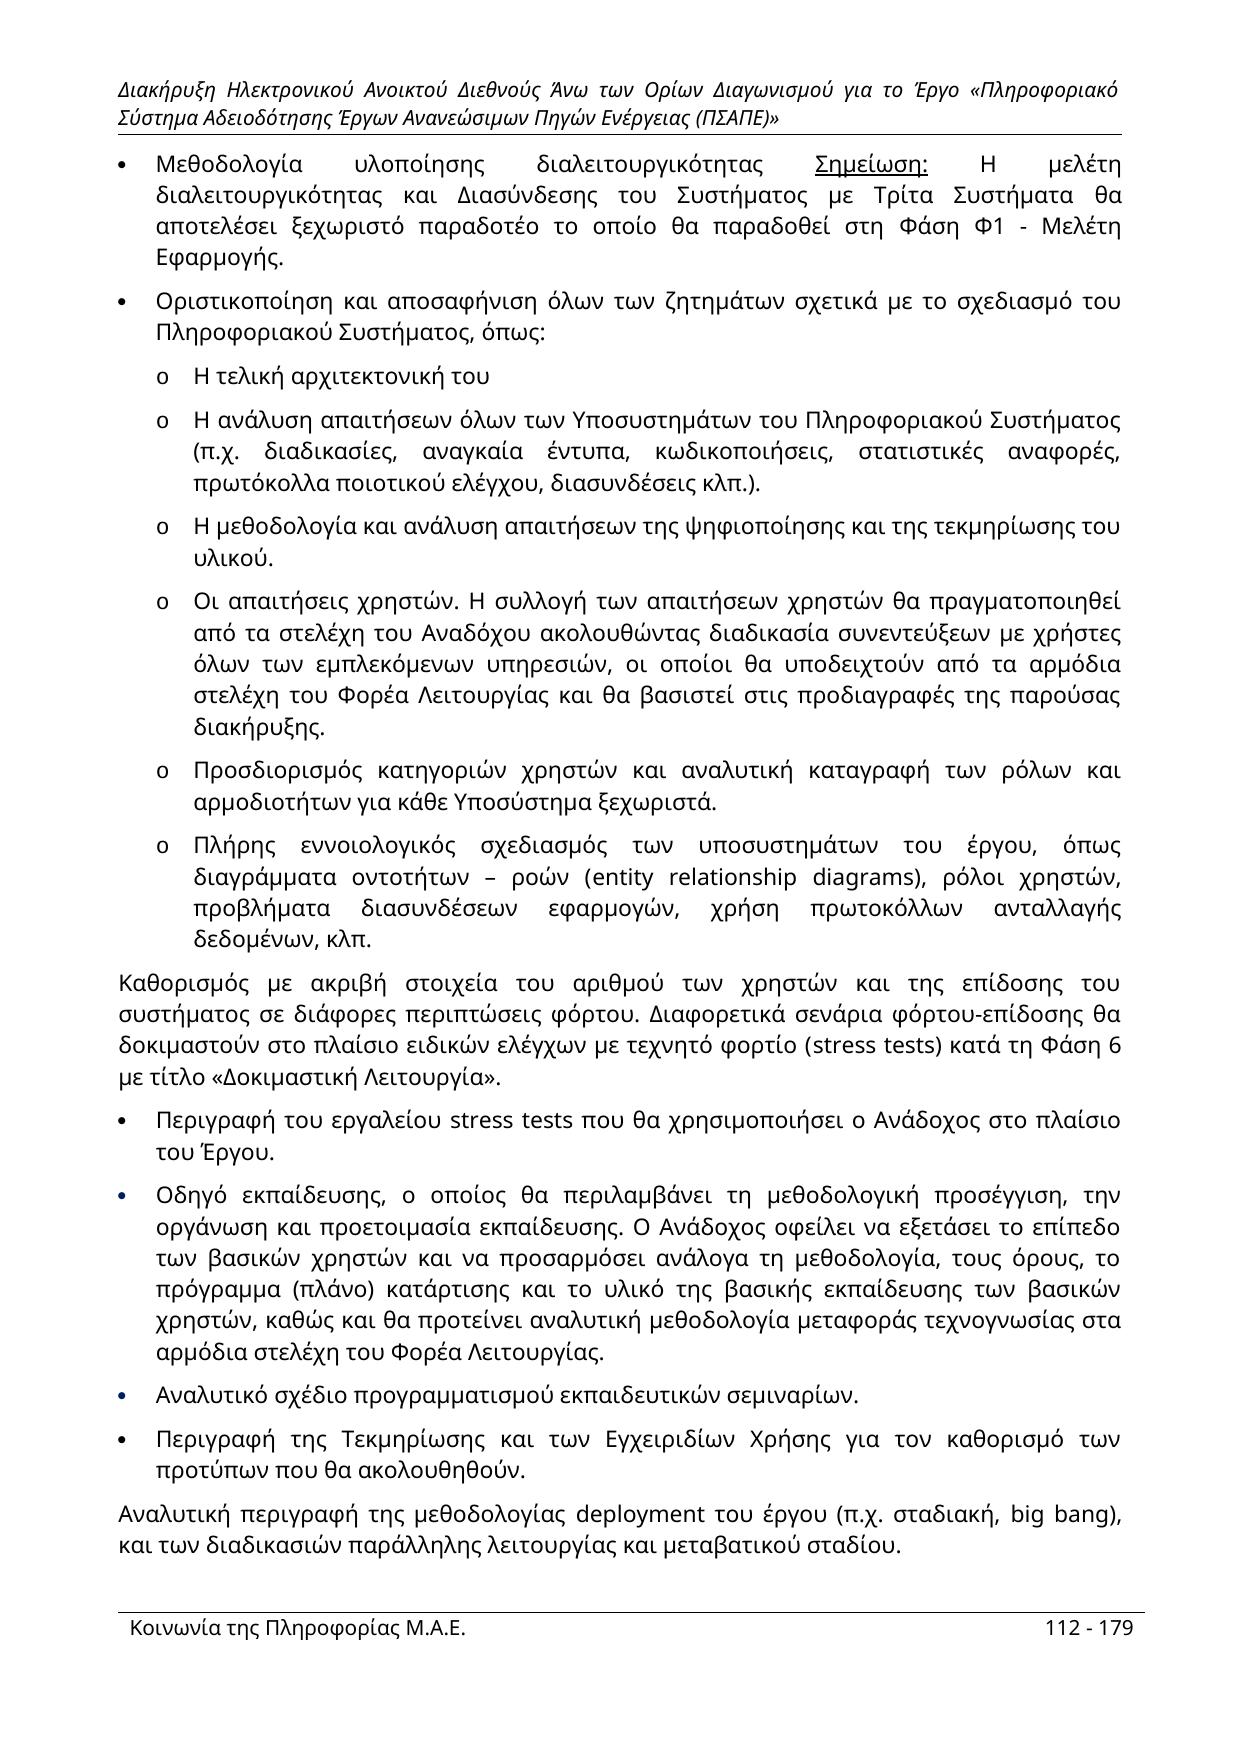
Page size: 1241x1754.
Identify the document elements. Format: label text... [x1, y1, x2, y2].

list Περιγραφή του εργαλείου stress tests που θα χρησιμοποιήσει ο Ανάδοχος στο πλαίσιο του Έργου. [118, 1104, 1122, 1167]
list Περιγραφή της Τεκμηρίωσης και των Εγχειριδίων Χρήσης για τον καθορισμό των προτύπων που θα ακολουθηθούν. [118, 1423, 1122, 1486]
list Προσδιορισμός κατηγοριών χρηστών και αναλυτική καταγραφή των ρόλων και αρμοδιοτήτων για κάθε Υποσύστημα ξεχωριστά. [156, 754, 1122, 817]
list Πλήρης εννοιολογικός σχεδιασμός των υποσυστημάτων του έργου, όπως διαγράμματα οντοτήτων – ροών (entity relationship diagrams), ρόλοι χρηστών, προβλήματα διασυνδέσεων εφαρμογών, χρήση πρωτοκόλλων ανταλλαγής δεδομένων, κλπ. [156, 829, 1122, 954]
list Η τελική αρχιτεκτονική του [156, 360, 1122, 391]
text Καθορισμός με ακριβή στοιχεία του αριθμού των χρηστών και της επίδοσης του συστήματος σε διάφορες περιπτώσεις φόρτου. Διαφορετικά σενάρια φόρτου-επίδοσης θα δοκιμαστούν στο πλαίσιο ειδικών ελέγχων με τεχνητό φορτίο (stress tests) κατά τη Φάση 6 με τίτλο «Δοκιμαστική Λειτουργία». [118, 967, 1122, 1092]
list Μεθοδολογία υλοποίησης διαλειτουργικότητας Σημείωση: Η μελέτη διαλειτουργικότητας και Διασύνδεσης του Συστήματος με Τρίτα Συστήματα θα αποτελέσει ξεχωριστό παραδοτέο το οποίο θα παραδοθεί στη Φάση Φ1 - Μελέτη Εφαρμογής. [118, 147, 1122, 272]
text Αναλυτική περιγραφή της μεθοδολογίας deployment του έργου (π.χ. σταδιακή, big bang), και των διαδικασιών παράλληλης λειτουργίας και μεταβατικού σταδίου. [118, 1498, 1122, 1561]
list Η ανάλυση απαιτήσεων όλων των Υποσυστημάτων του Πληροφοριακού Συστήματος (π.χ. διαδικασίες, αναγκαία έντυπα, κωδικοποιήσεις, στατιστικές αναφορές, πρωτόκολλα ποιοτικού ελέγχου, διασυνδέσεις κλπ.). [156, 404, 1122, 498]
list Οριστικοποίηση και αποσαφήνιση όλων των ζητημάτων σχετικά με το σχεδιασμό του Πληροφοριακού Συστήματος, όπως: [118, 285, 1122, 347]
list Οι απαιτήσεις χρηστών. Η συλλογή των απαιτήσεων χρηστών θα πραγματοποιηθεί από τα στελέχη του Αναδόχου ακολουθώντας διαδικασία συνεντεύξεων με χρήστες όλων των εμπλεκόμενων υπηρεσιών, οι οποίοι θα υποδειχτούν από τα αρμόδια στελέχη του Φορέα Λειτουργίας και θα βασιστεί στις προδιαγραφές της παρούσας διακήρυξης. [156, 585, 1122, 742]
list Αναλυτικό σχέδιο προγραμματισμού εκπαιδευτικών σεμιναρίων. [118, 1379, 1122, 1411]
list Η μεθοδολογία και ανάλυση απαιτήσεων της ψηφιοποίησης και της τεκμηρίωσης του υλικού. [156, 510, 1122, 573]
list Οδηγό εκπαίδευσης, ο οποίος θα περιλαμβάνει τη μεθοδολογική προσέγγιση, την οργάνωση και προετοιμασία εκπαίδευσης. Ο Ανάδοχος οφείλει να εξετάσει το επίπεδο των βασικών χρηστών και να προσαρμόσει ανάλογα τη μεθοδολογία, τους όρους, το πρόγραμμα (πλάνο) κατάρτισης και το υλικό της βασικής εκπαίδευσης των βασικών χρηστών, καθώς και θα προτείνει αναλυτική μεθοδολογία μεταφοράς τεχνογνωσίας στα αρμόδια στελέχη του Φορέα Λειτουργίας. [118, 1179, 1122, 1367]
